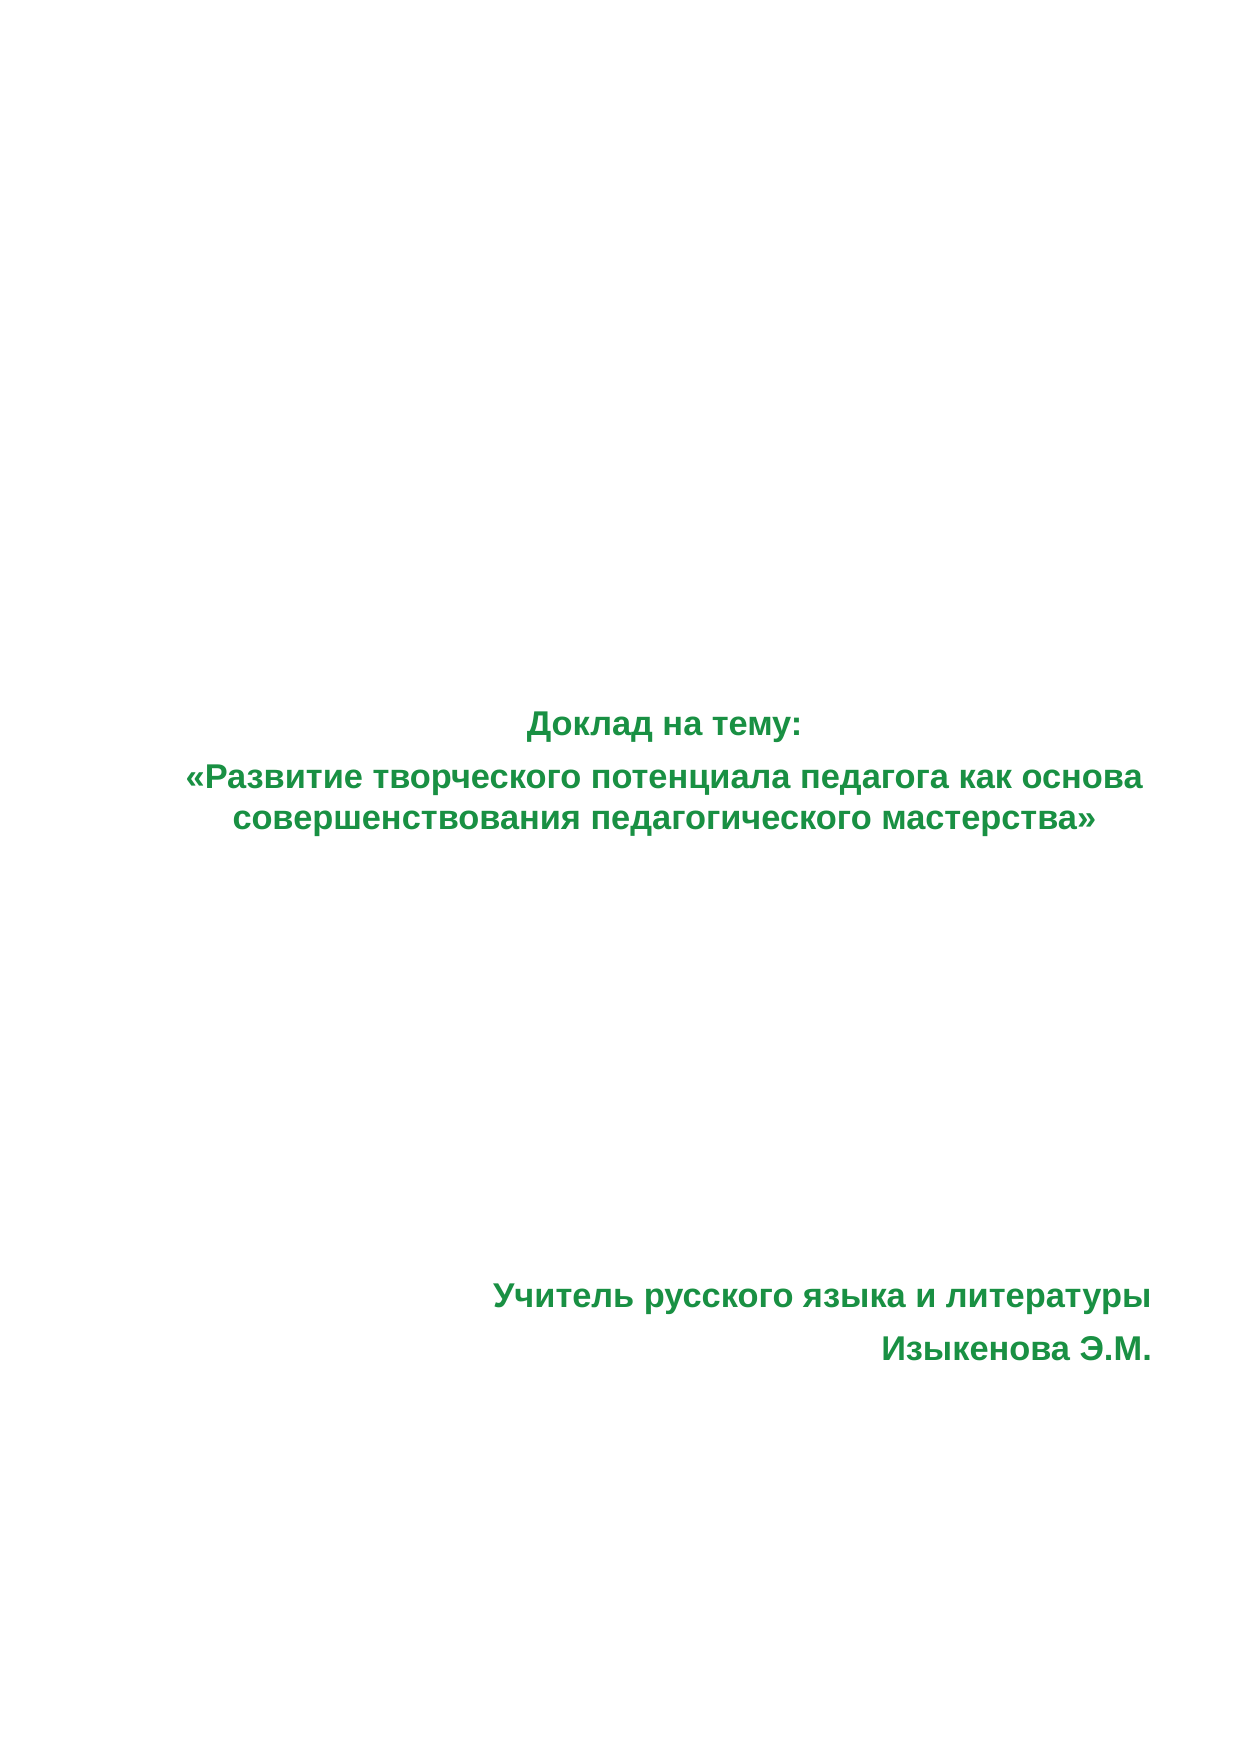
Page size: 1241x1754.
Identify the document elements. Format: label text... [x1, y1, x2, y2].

text Доклад на тему: [177, 702, 1152, 743]
text Учитель русского языка и литературы [177, 1274, 1152, 1315]
text «Развитие творческого потенциала педагога как основа совершенствования педагогического мастерства» [177, 756, 1152, 837]
text Изыкенова Э.М. [177, 1327, 1152, 1368]
